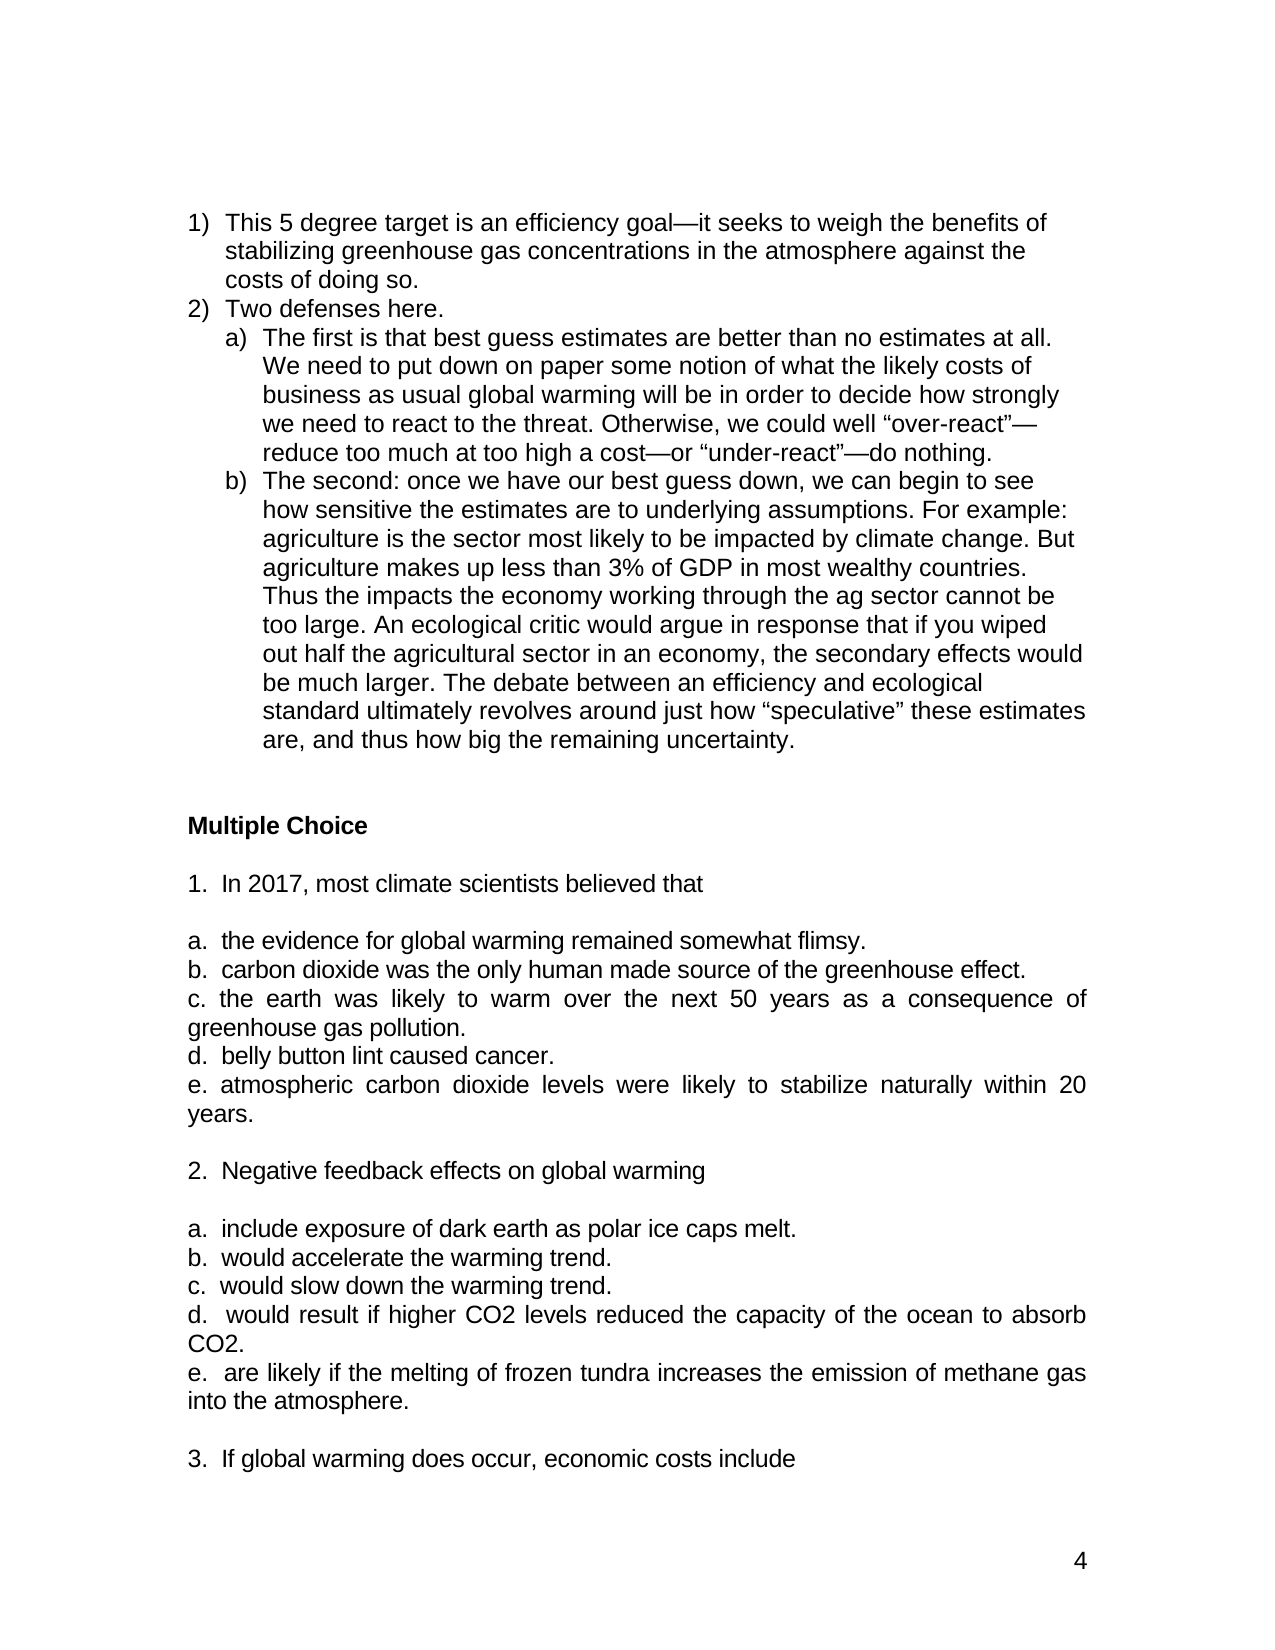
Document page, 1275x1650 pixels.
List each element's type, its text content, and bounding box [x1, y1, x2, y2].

list This 5 degree target is an efficiency goal—it seeks to weigh the benefits of stabilizing greenhouse gas concentrations in the atmosphere against the costs of doing so. [187, 207, 1087, 294]
text 1. In 2017, most climate scientists believed that [187, 869, 1087, 897]
list The second: once we have our best guess down, we can begin to see how sensitive the estimates are to underlying assumptions. For example: agriculture is the sector most likely to be impacted by climate change. But agriculture makes up less than 3% of GDP in most wealthy countries. Thus the impacts the economy working through the ag sector cannot be too large. An ecological critic would argue in response that if you wiped out half the agricultural sector in an economy, the secondary effects would be much larger. The debate between an efficiency and ecological standard ultimately revolves around just how “speculative” these estimates are, and thus how big the remaining uncertainty. [225, 466, 1087, 754]
text c. the earth was likely to warm over the next 50 years as a consequence of greenhouse gas pollution. [187, 984, 1087, 1041]
list Two defenses here. [187, 294, 1087, 322]
text 3. If global warming does occur, economic costs include [187, 1444, 1087, 1472]
list The first is that best guess estimates are better than no estimates at all. We need to put down on paper some notion of what the likely costs of business as usual global warming will be in order to decide how strongly we need to react to the threat. Otherwise, we could well “over-react”—reduce too much at too high a cost—or “under-react”—do nothing. [225, 322, 1087, 466]
text d. would result if higher CO2 levels reduced the capacity of the ocean to absorb CO2. [187, 1300, 1087, 1357]
text b. carbon dioxide was the only human made source of the greenhouse effect. [187, 955, 1087, 984]
text 2. Negative feedback effects on global warming [187, 1156, 1087, 1185]
text a. the evidence for global warming remained somewhat flimsy. [187, 926, 1087, 955]
text e. are likely if the melting of frozen tundra increases the emission of methane gas into the atmosphere. [187, 1357, 1087, 1415]
text b. would accelerate the warming trend. [187, 1242, 1087, 1271]
text e. atmospheric carbon dioxide levels were likely to stabilize naturally within 20 years. [187, 1070, 1087, 1127]
text Multiple Choice [187, 811, 1087, 840]
text d. belly button lint caused cancer. [187, 1041, 1087, 1070]
text c. would slow down the warming trend. [187, 1271, 1087, 1300]
text a. include exposure of dark earth as polar ice caps melt. [187, 1214, 1087, 1242]
